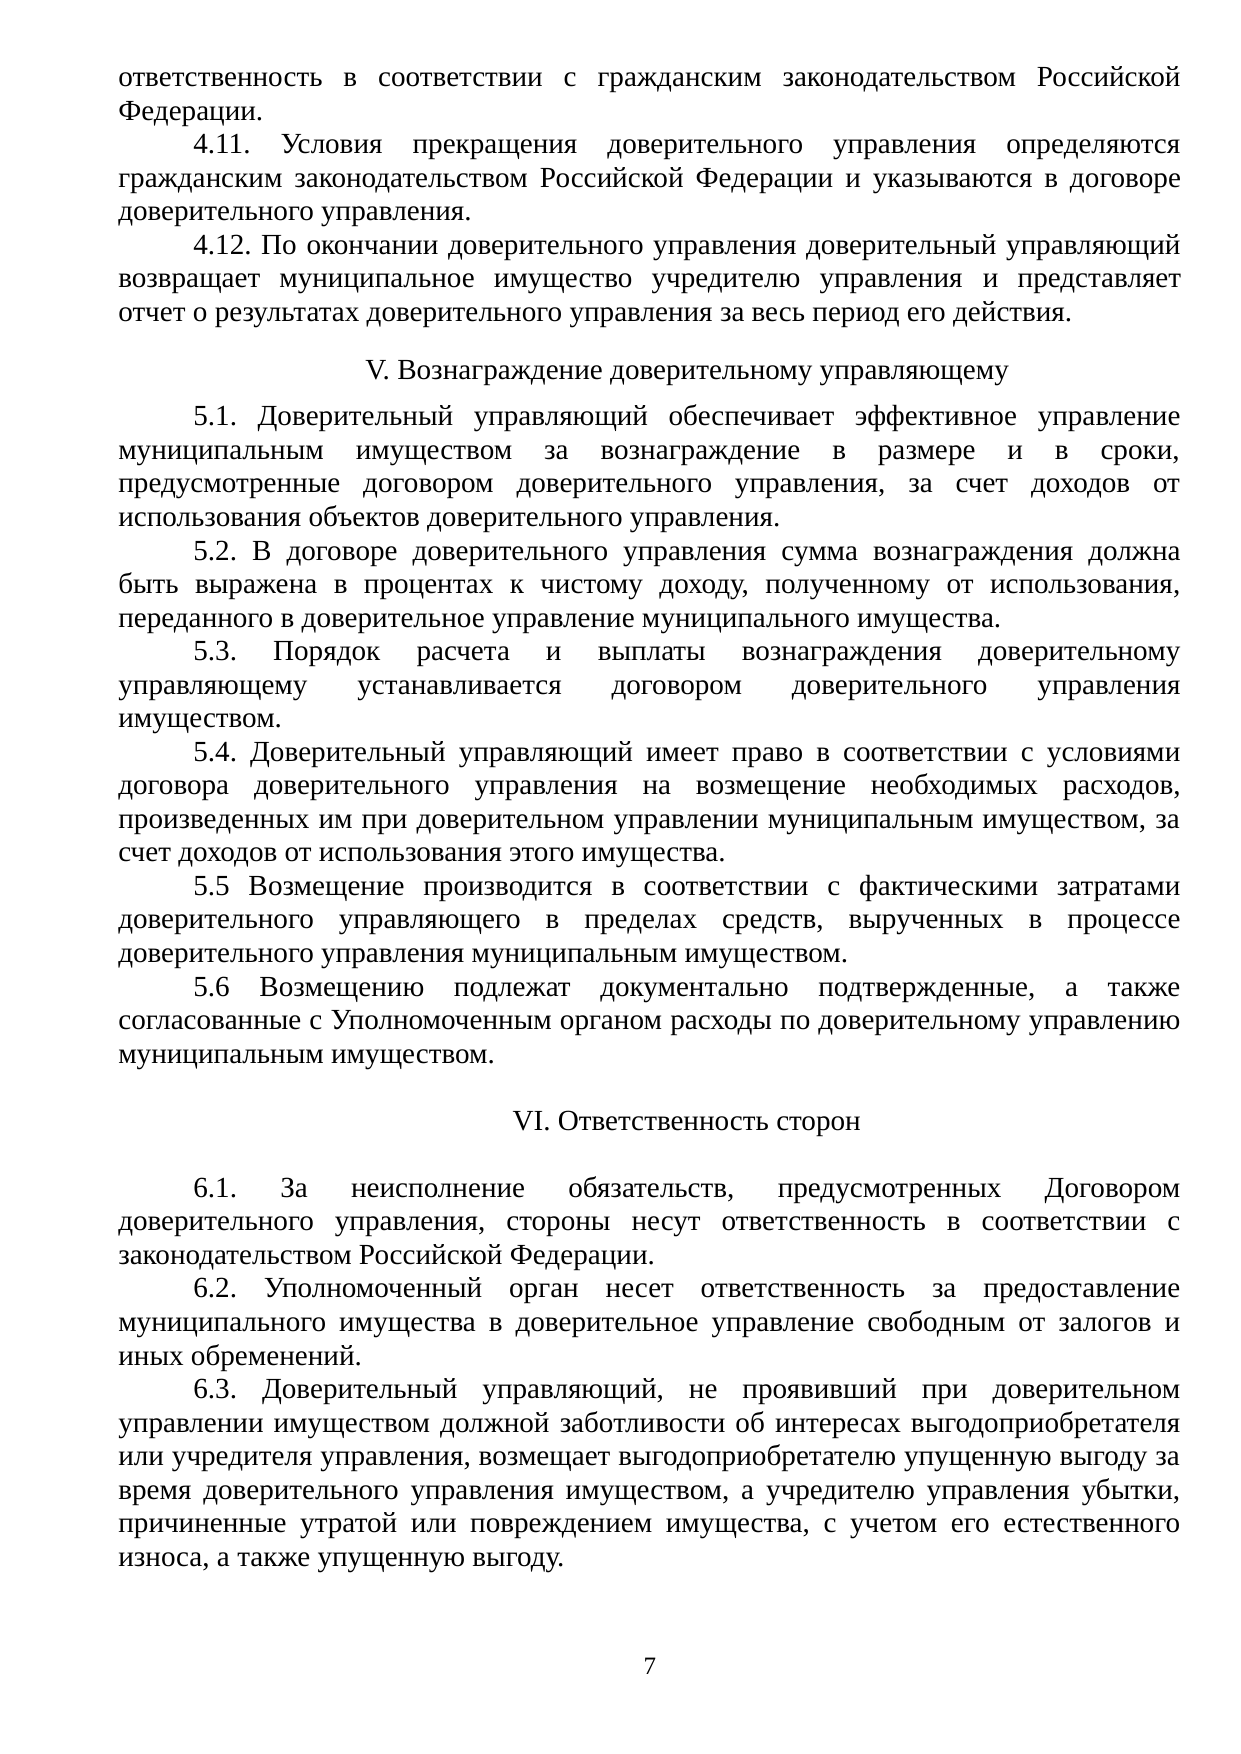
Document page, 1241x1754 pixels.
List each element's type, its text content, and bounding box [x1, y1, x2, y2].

subtitle V. Вознаграждение доверительному управляющему [118, 352, 1181, 386]
text VI. Ответственность сторон [118, 1103, 1181, 1136]
text 6.2. Уполномоченный орган несет ответственность за предоставление муниципального имущества в доверительное управление свободным от залогов и иных обременений. [118, 1271, 1181, 1371]
text 5.4. Доверительный управляющий имеет право в соответствии с условиями договора доверительного управления на возмещение необходимых расходов, произведенных им при доверительном управлении муниципальным имуществом, за счет доходов от использования этого имущества. [118, 734, 1181, 868]
text 6.3. Доверительный управляющий, не проявивший при доверительном управлении имуществом должной заботливости об интересах выгодоприобретателя или учредителя управления, возмещает выгодоприобретателю упущенную выгоду за время доверительного управления имуществом, а учредителю управления убытки, причиненные утратой или повреждением имущества, с учетом его естественного износа, а также упущенную выгоду. [118, 1371, 1181, 1572]
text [118, 59, 1181, 126]
text 4.11. Условия прекращения доверительного управления определяются гражданским законодательством Российской Федерации и указываются в договоре доверительного управления. [118, 126, 1181, 227]
text 5.1. Доверительный управляющий обеспечивает эффективное управление муниципальным имуществом за вознаграждение в размере и в сроки, предусмотренные договором доверительного управления, за счет доходов от использования объектов доверительного управления. [118, 398, 1181, 533]
text 5.5 Возмещение производится в соответствии с фактическими затратами доверительного управляющего в пределах средств, вырученных в процессе доверительного управления муниципальным имуществом. [118, 868, 1181, 969]
text 5.3. Порядок расчета и выплаты вознаграждения доверительному управляющему устанавливается договором доверительного управления имуществом. [118, 633, 1181, 734]
text 5.6 Возмещению подлежат документально подтвержденные, а также согласованные с Уполномоченным органом расходы по доверительному управлению муниципальным имуществом. [118, 969, 1181, 1069]
text 6.1. За неисполнение обязательств, предусмотренных Договором доверительного управления, стороны несут ответственность в соответствии с законодательством Российской Федерации. [118, 1170, 1181, 1271]
text 4.12. По окончании доверительного управления доверительный управляющий возвращает муниципальное имущество учредителю управления и представляет отчет о результатах доверительного управления за весь период его действия. [118, 227, 1181, 327]
text 5.2. В договоре доверительного управления сумма вознаграждения должна быть выражена в процентах к чистому доходу, полученному от использования, переданного в доверительное управление муниципального имущества. [118, 533, 1181, 633]
